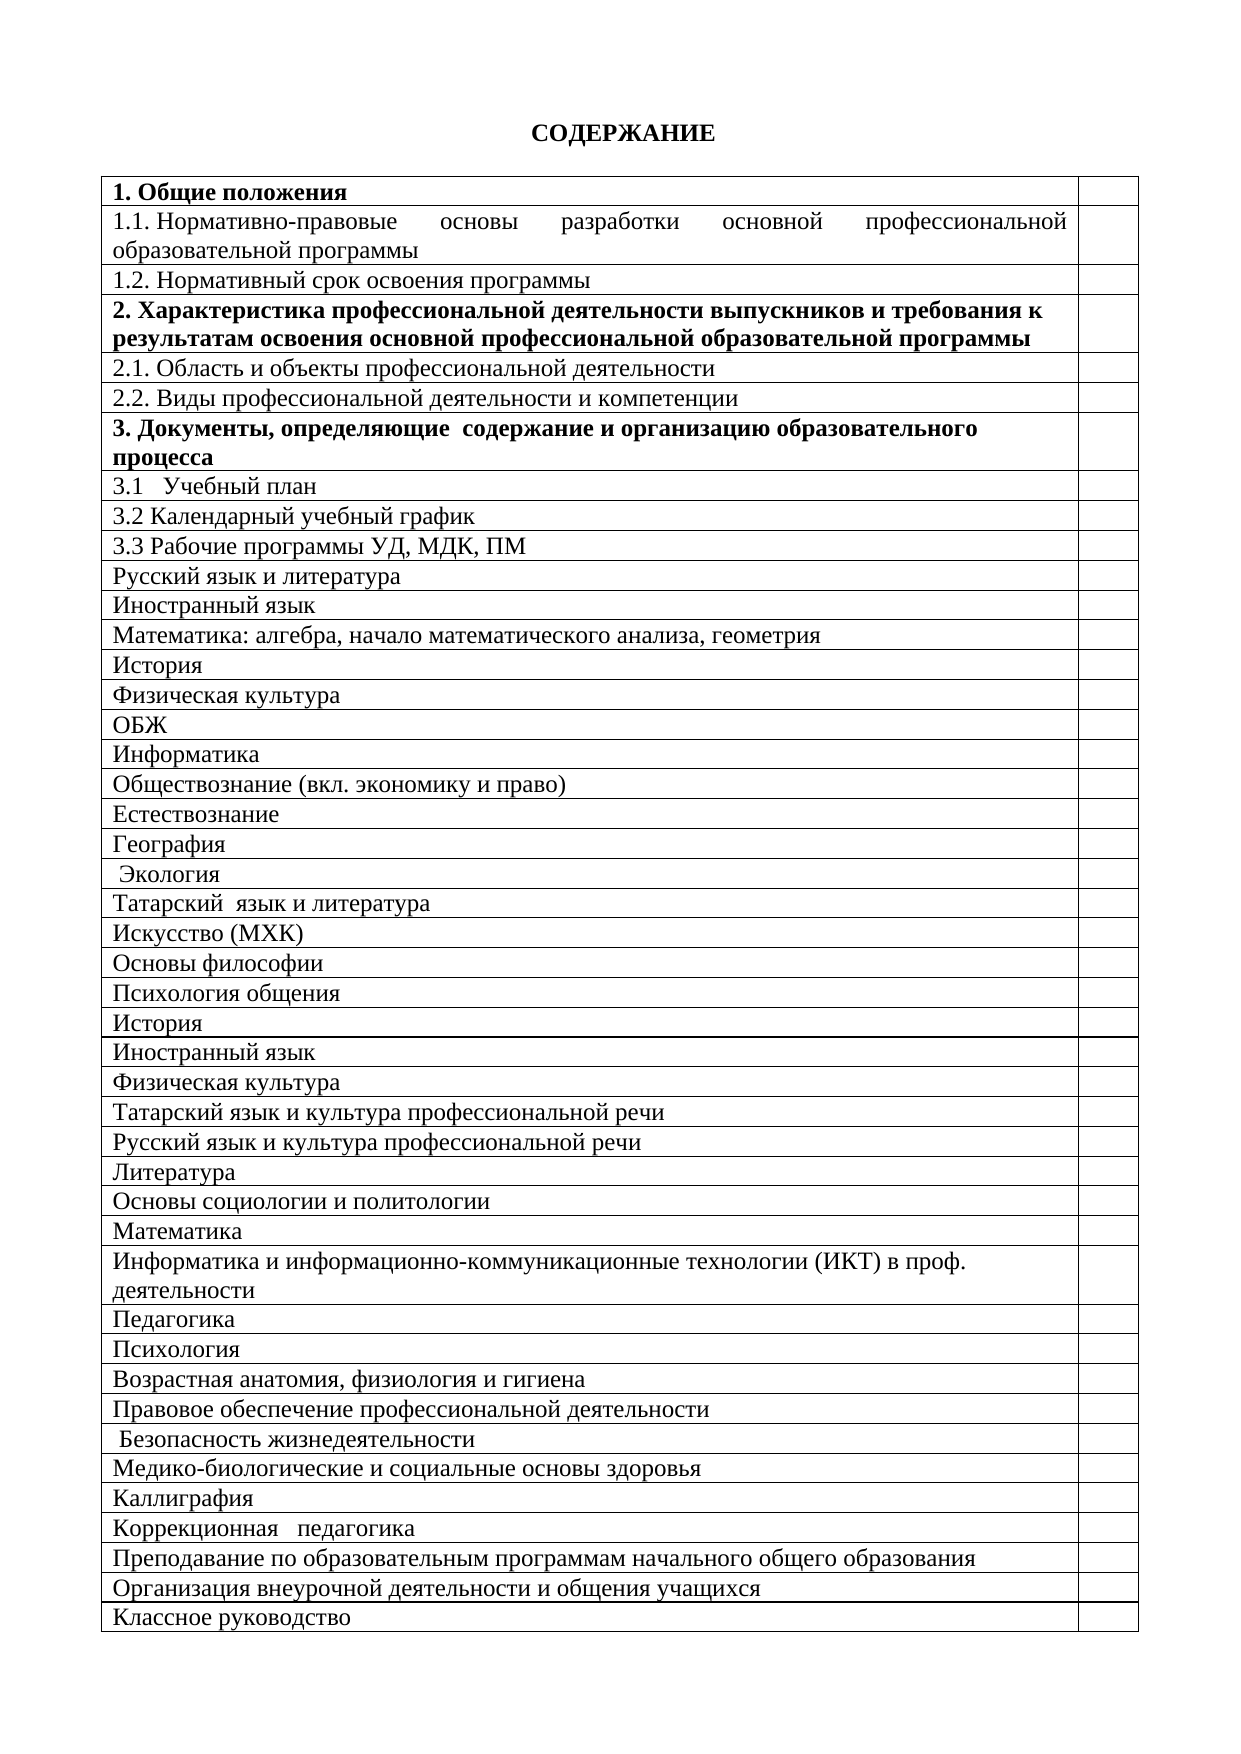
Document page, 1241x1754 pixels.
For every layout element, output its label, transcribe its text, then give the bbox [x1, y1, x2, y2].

table_cell Математика [102, 1216, 1078, 1245]
table_cell [1079, 1394, 1138, 1423]
table_cell [1079, 859, 1138, 887]
table_cell [1079, 680, 1138, 709]
table_cell [1079, 889, 1138, 917]
table_cell 1.1. Нормативно-правовые основы разработки основной профессиональной образовательной программы [102, 206, 1078, 264]
table_cell Медико-биологические и социальные основы здоровья [102, 1454, 1078, 1482]
table_cell Психология общения [102, 978, 1078, 1007]
table_cell [1079, 353, 1138, 382]
table_cell [1079, 1543, 1138, 1572]
table_header [1079, 177, 1138, 205]
table_cell [1079, 265, 1138, 294]
table_cell [1079, 1216, 1138, 1245]
table_cell 1.2. Нормативный срок освоения программы [102, 265, 1078, 294]
table_cell География [102, 829, 1078, 858]
table_cell 2.1. Область и объекты профессиональной деятельности [102, 353, 1078, 382]
table_cell ОБЖ [102, 710, 1078, 738]
table_cell [1079, 1334, 1138, 1363]
table_cell [1079, 650, 1138, 679]
table_cell [1079, 978, 1138, 1007]
table_cell Иностранный язык [102, 1038, 1078, 1066]
table_cell 3.2 Календарный учебный график [102, 501, 1078, 530]
table_cell [1079, 471, 1138, 500]
table_cell Обществознание (вкл. экономику и право) [102, 769, 1078, 798]
table_cell [1079, 1603, 1138, 1631]
table_cell [1079, 1305, 1138, 1333]
table_cell Правовое обеспечение профессиональной деятельности [102, 1394, 1078, 1423]
table_cell [1079, 1157, 1138, 1185]
table_cell Физическая культура [102, 1067, 1078, 1096]
table_cell Информатика и информационно-коммуникационные технологии (ИКТ) в проф. деятельности [102, 1246, 1078, 1303]
table_cell Возрастная анатомия, физиология и гигиена [102, 1364, 1078, 1393]
table_cell [1079, 206, 1138, 264]
table_cell [1079, 501, 1138, 530]
table_cell [1079, 1008, 1138, 1036]
table_cell [1079, 918, 1138, 947]
table_cell [1079, 531, 1138, 560]
table_cell Психология [102, 1334, 1078, 1363]
text СОДЕРЖАНИЕ [112, 118, 1128, 147]
table_cell [1079, 1067, 1138, 1096]
table_cell 2.2. Виды профессиональной деятельности и компетенции [102, 383, 1078, 412]
table_cell [1079, 1186, 1138, 1215]
table_cell Русский язык и литература [102, 561, 1078, 589]
table_cell [1079, 383, 1138, 412]
table_cell [1079, 948, 1138, 977]
table_cell [1079, 829, 1138, 858]
table_cell Основы социологии и политологии [102, 1186, 1078, 1215]
table_cell История [102, 1008, 1078, 1036]
table_cell [1079, 1483, 1138, 1512]
table_cell [1079, 1038, 1138, 1066]
table_cell [1079, 1513, 1138, 1542]
table_cell [1079, 1573, 1138, 1601]
table_header 1. Общие положения [102, 177, 1078, 205]
table_cell [1079, 1097, 1138, 1126]
table_cell Каллиграфия [102, 1483, 1078, 1512]
table_cell [1079, 620, 1138, 649]
table_cell Физическая культура [102, 680, 1078, 709]
table_cell Татарский язык и культура профессиональной речи [102, 1097, 1078, 1126]
table_cell [1079, 1424, 1138, 1452]
table_cell [1079, 799, 1138, 828]
table_cell [1079, 1127, 1138, 1156]
table_cell Татарский язык и литература [102, 889, 1078, 917]
table_cell Педагогика [102, 1305, 1078, 1333]
table_cell Математика: алгебра, начало математического анализа, геометрия [102, 620, 1078, 649]
table_cell Преподавание по образовательным программам начального общего образования [102, 1543, 1078, 1572]
table_cell Информатика [102, 740, 1078, 768]
table_cell [1079, 413, 1138, 470]
table_cell [1079, 769, 1138, 798]
table_cell 2. Характеристика профессиональной деятельности выпускников и требования к результатам освоения основной профессиональной образовательной программы [102, 295, 1078, 352]
table_cell Основы философии [102, 948, 1078, 977]
table_cell [1079, 740, 1138, 768]
table_cell 3.3 Рабочие программы УД, МДК, ПМ [102, 531, 1078, 560]
table_cell Коррекционная педагогика [102, 1513, 1078, 1542]
table_cell Литература [102, 1157, 1078, 1185]
table_cell Организация внеурочной деятельности и общения учащихся [102, 1573, 1078, 1601]
table_cell 3. Документы, определяющие содержание и организацию образовательного процесса [102, 413, 1078, 470]
table_cell Искусство (МХК) [102, 918, 1078, 947]
table_cell Безопасность жизнедеятельности [102, 1424, 1078, 1452]
table_cell История [102, 650, 1078, 679]
table_cell [1079, 591, 1138, 619]
table_cell [1079, 1454, 1138, 1482]
table_cell Иностранный язык [102, 591, 1078, 619]
table_cell [1079, 295, 1138, 352]
table_cell Естествознание [102, 799, 1078, 828]
table_cell [1079, 710, 1138, 738]
table_cell Русский язык и культура профессиональной речи [102, 1127, 1078, 1156]
table_cell [1079, 1364, 1138, 1393]
table_cell Классное руководство [102, 1603, 1078, 1631]
table_cell [1079, 561, 1138, 589]
table_cell [1079, 1246, 1138, 1303]
table_cell 3.1 Учебный план [102, 471, 1078, 500]
table_cell Экология [102, 859, 1078, 887]
